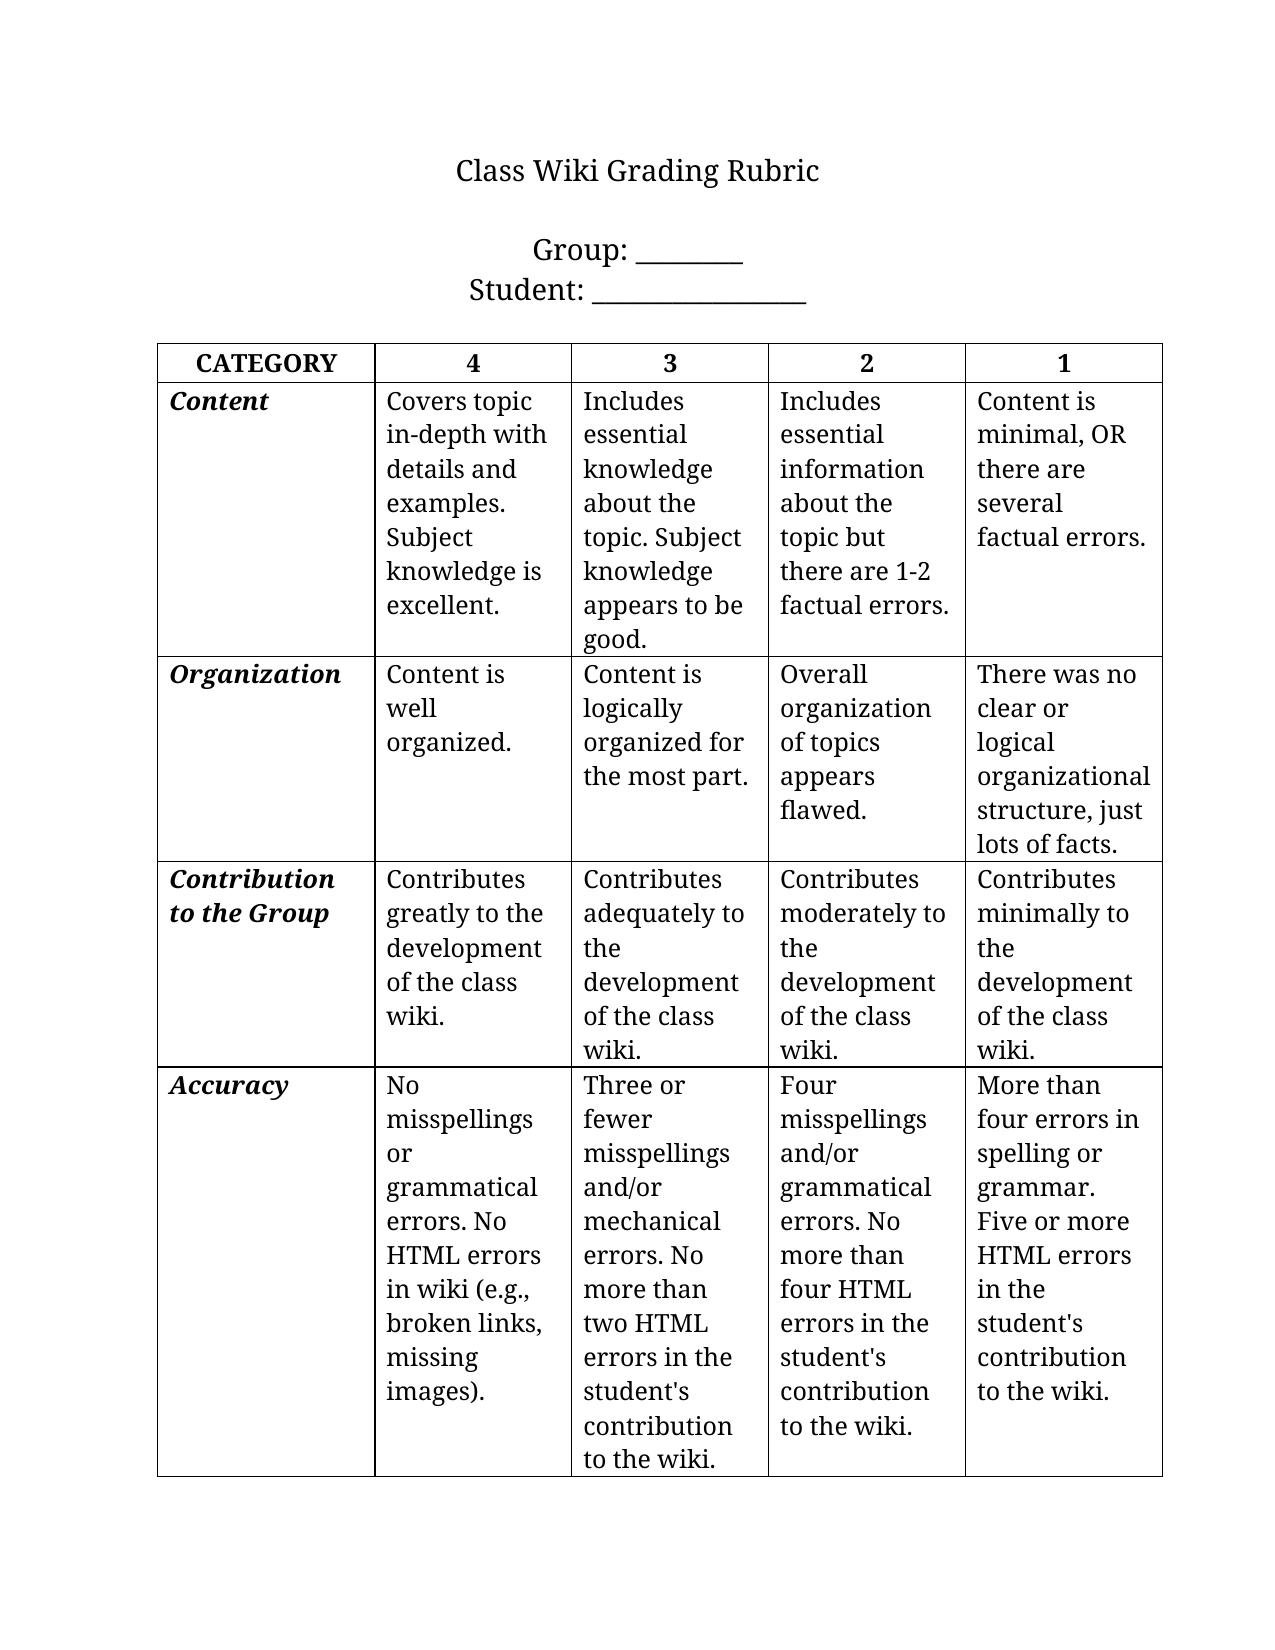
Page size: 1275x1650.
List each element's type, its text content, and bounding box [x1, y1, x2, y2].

table_cell Contributes greatly to the development of the class wiki. [376, 862, 571, 1066]
table_header 2 [769, 344, 965, 382]
table_cell Content is logically organized for the most part. [572, 657, 768, 861]
table_header 4 [376, 344, 571, 382]
table_cell There was no clear or logical organizational structure, just lots of facts. [966, 657, 1162, 861]
text Student: ________________ [150, 269, 1125, 309]
table_cell Includes essential knowledge about the topic. Subject knowledge appears to be good. [572, 383, 768, 656]
table_cell More than four errors in spelling or grammar. Five or more HTML errors in the student's contribution to the wiki. [966, 1068, 1162, 1476]
table_cell Contributes minimally to the development of the class wiki. [966, 862, 1162, 1066]
table_cell Content [158, 383, 374, 656]
table_cell Includes essential information about the topic but there are 1-2 factual errors. [769, 383, 965, 656]
table_header 3 [572, 344, 768, 382]
text Group: ________ [150, 229, 1125, 269]
table_cell Content is minimal, OR there are several factual errors. [966, 383, 1162, 656]
table_header 1 [966, 344, 1162, 382]
table_cell Three or fewer misspellings and/or mechanical errors. No more than two HTML errors in the student's contribution to the wiki. [572, 1068, 768, 1476]
table_cell Accuracy [158, 1068, 374, 1476]
table_cell Organization [158, 657, 374, 861]
table_cell Contributes adequately to the development of the class wiki. [572, 862, 768, 1066]
table_cell Four misspellings and/or grammatical errors. No more than four HTML errors in the student's contribution to the wiki. [769, 1068, 965, 1476]
table_cell Contributes moderately to the development of the class wiki. [769, 862, 965, 1066]
table_cell Contribution to the Group [158, 862, 374, 1066]
table_cell No misspellings or grammatical errors. No HTML errors in wiki (e.g., broken links, missing images). [376, 1068, 571, 1476]
text Class Wiki Grading Rubric [150, 150, 1125, 190]
table_cell Overall organization of topics appears flawed. [769, 657, 965, 861]
table_cell Content is well organized. [376, 657, 571, 861]
table_cell Covers topic in-depth with details and examples. Subject knowledge is excellent. [376, 383, 571, 656]
table_header CATEGORY [158, 344, 374, 382]
